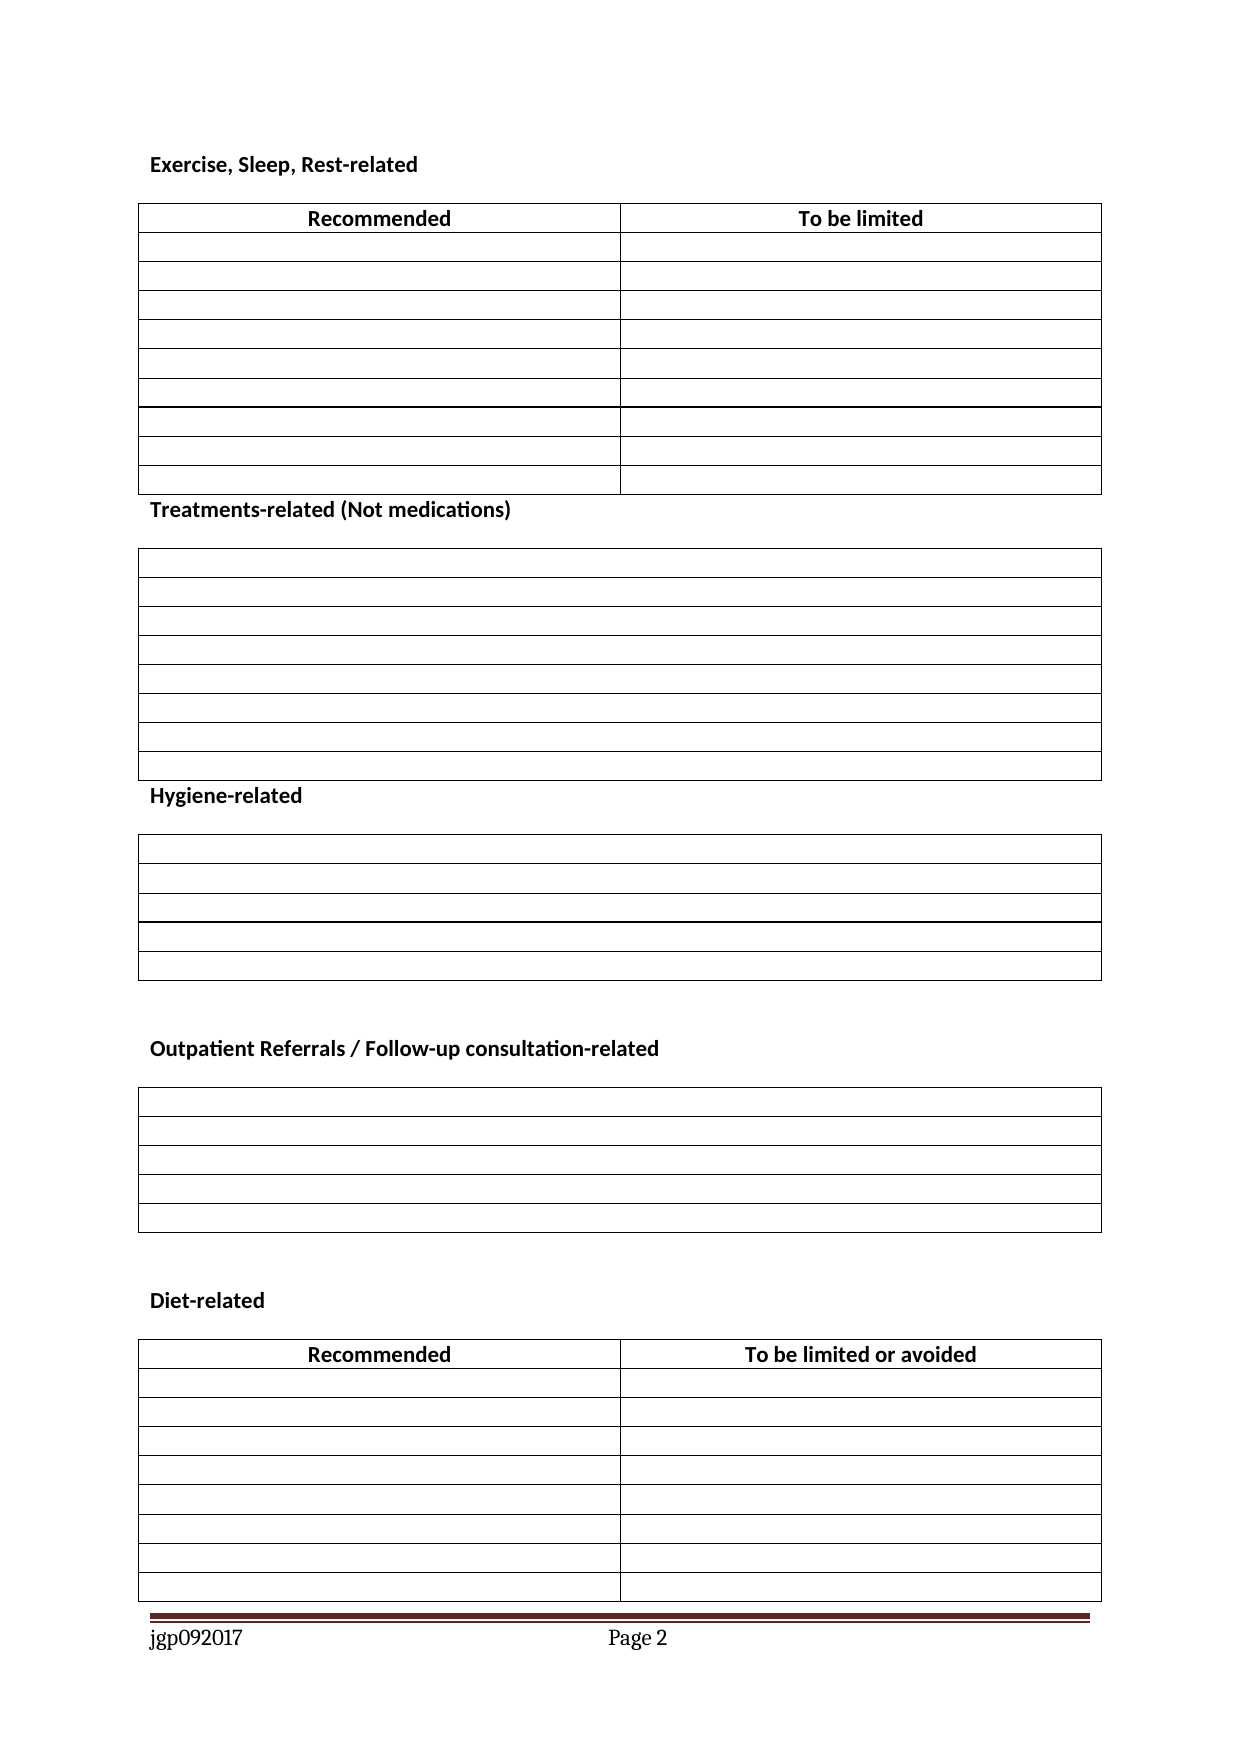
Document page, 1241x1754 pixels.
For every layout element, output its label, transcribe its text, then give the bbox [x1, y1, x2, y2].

table_cell [139, 349, 620, 377]
table_cell [139, 1204, 1101, 1232]
text Diet-related [150, 1286, 1090, 1314]
table_cell [621, 320, 1101, 348]
table_cell [139, 1117, 1101, 1145]
table_cell [139, 1369, 620, 1397]
table_header Recommended [139, 204, 620, 232]
table_cell [139, 752, 1101, 780]
table_header [139, 549, 1101, 577]
text Outpatient Referrals / Follow-up consultation-related [150, 1034, 1090, 1062]
table_cell [139, 1485, 620, 1513]
table_cell [139, 320, 620, 348]
table_cell [621, 379, 1101, 406]
table_cell [139, 923, 1101, 951]
table_header To be limited or avoided [621, 1340, 1101, 1368]
table_cell [621, 437, 1101, 464]
table_cell [139, 1427, 620, 1455]
table_cell [621, 1515, 1101, 1542]
table_cell [139, 233, 620, 261]
text Exercise, Sleep, Rest-related [150, 150, 1090, 178]
table_cell [621, 466, 1101, 494]
table_cell [621, 1427, 1101, 1455]
table_header Recommended [139, 1340, 620, 1368]
table_cell [139, 1544, 620, 1572]
table_header To be limited [621, 204, 1101, 232]
table_cell [621, 408, 1101, 436]
table_cell [139, 1573, 620, 1601]
table_cell [621, 1573, 1101, 1601]
table_cell [139, 379, 620, 406]
table_cell [621, 1369, 1101, 1397]
table_cell [139, 1398, 620, 1426]
table_cell [139, 1146, 1101, 1174]
table_cell [139, 437, 620, 464]
table_cell [621, 262, 1101, 290]
table_cell [139, 723, 1101, 751]
table_cell [139, 291, 620, 319]
table_cell [139, 262, 620, 290]
table_cell [139, 952, 1101, 979]
table_cell [139, 408, 620, 436]
table_cell [139, 466, 620, 494]
table_cell [139, 1456, 620, 1484]
table_cell [621, 349, 1101, 377]
table_cell [621, 1398, 1101, 1426]
table_cell [139, 894, 1101, 921]
table_cell [139, 1175, 1101, 1203]
table_cell [139, 694, 1101, 722]
table_cell [621, 1544, 1101, 1572]
table_cell [139, 636, 1101, 664]
table_cell [621, 233, 1101, 261]
text Treatments-related (Not medications) [150, 495, 1090, 523]
table_cell [139, 665, 1101, 693]
table_cell [139, 578, 1101, 606]
table_header [139, 1088, 1101, 1116]
table_cell [621, 291, 1101, 319]
text Hygiene-related [150, 781, 1090, 809]
table_header [139, 835, 1101, 863]
table_cell [621, 1485, 1101, 1513]
table_cell [139, 607, 1101, 635]
table_cell [139, 1515, 620, 1542]
table_cell [139, 864, 1101, 892]
table_cell [621, 1456, 1101, 1484]
